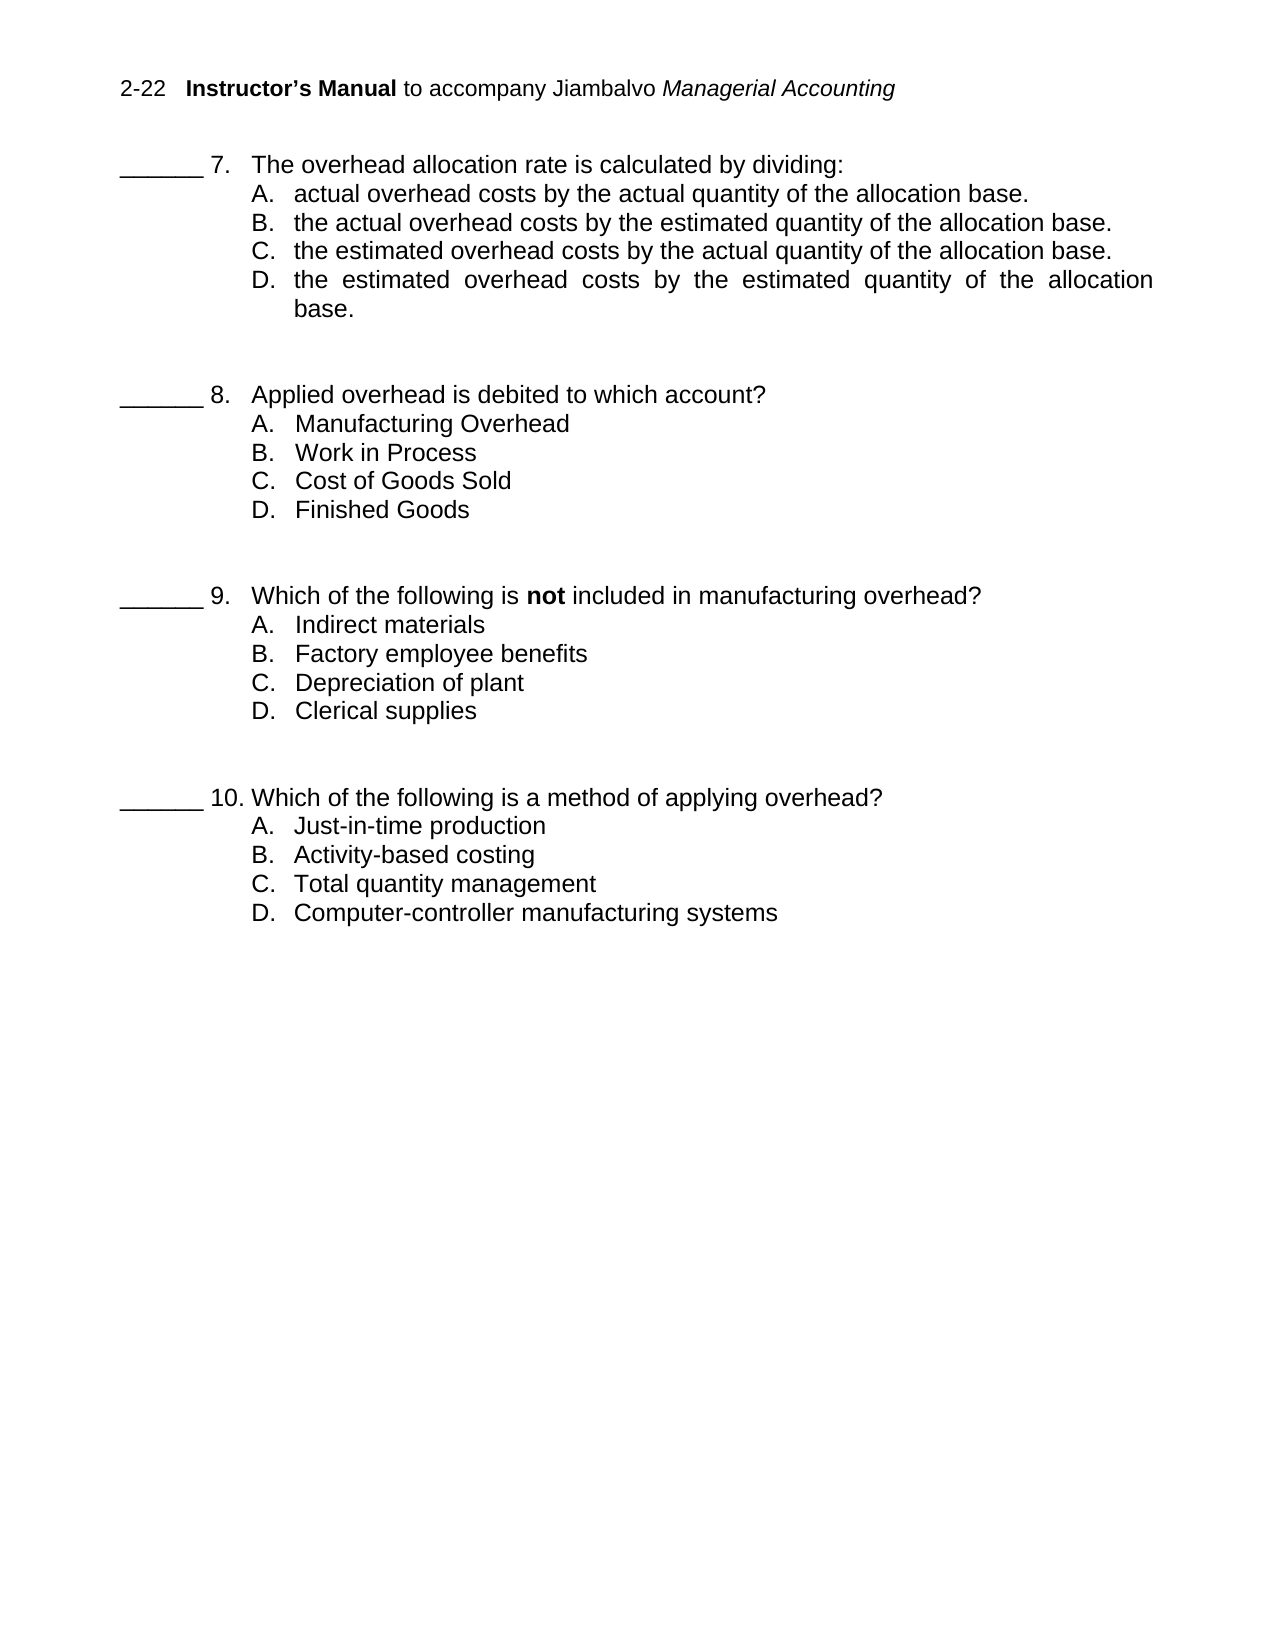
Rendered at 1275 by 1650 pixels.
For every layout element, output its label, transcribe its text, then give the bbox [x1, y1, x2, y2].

list Cost of Goods Sold [251, 466, 1155, 495]
list the estimated overhead costs by the estimated quantity of the allocation base. [251, 265, 1155, 322]
text ______ 9. Which of the following is not included in manufacturing overhead? [120, 581, 1155, 610]
list Total quantity management [251, 869, 1155, 897]
list Activity-based costing [251, 840, 1155, 869]
list Just-in-time production [251, 811, 1155, 840]
list Work in Process [251, 437, 1155, 466]
list the actual overhead costs by the estimated quantity of the allocation base. [251, 207, 1155, 236]
list Computer-controller manufacturing systems [251, 897, 1155, 926]
list Finished Goods [251, 495, 1155, 524]
list Depreciation of plant [251, 667, 1155, 696]
list Clerical supplies [251, 696, 1155, 725]
text ______ 8. Applied overhead is debited to which account? [120, 380, 1155, 409]
list Factory employee benefits [251, 639, 1155, 667]
list Indirect materials [251, 610, 1155, 639]
list the estimated overhead costs by the actual quantity of the allocation base. [251, 236, 1155, 265]
list Manufacturing Overhead [251, 409, 1155, 437]
text ______ 10. Which of the following is a method of applying overhead? [120, 782, 1155, 811]
text ______ 7. The overhead allocation rate is calculated by dividing: [120, 150, 1155, 179]
list actual overhead costs by the actual quantity of the allocation base. [251, 179, 1155, 207]
